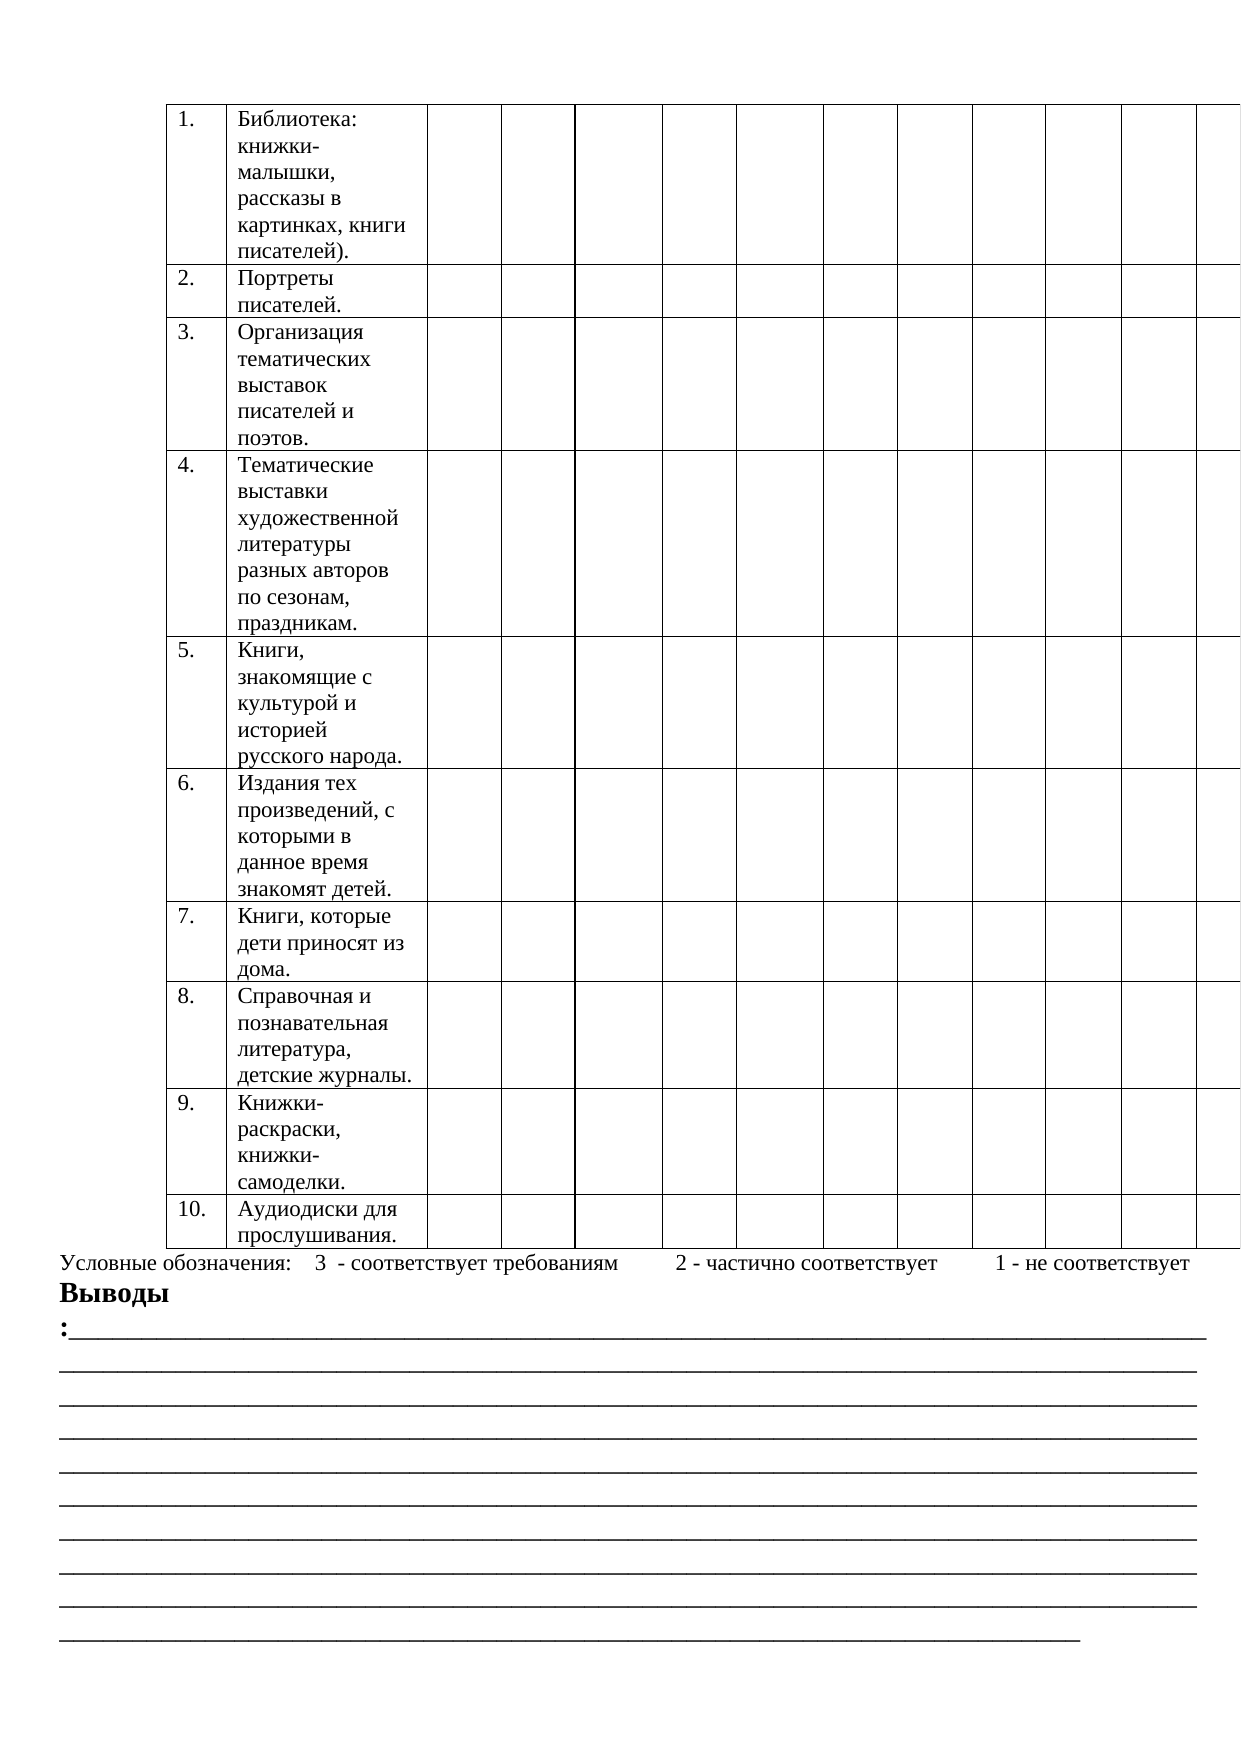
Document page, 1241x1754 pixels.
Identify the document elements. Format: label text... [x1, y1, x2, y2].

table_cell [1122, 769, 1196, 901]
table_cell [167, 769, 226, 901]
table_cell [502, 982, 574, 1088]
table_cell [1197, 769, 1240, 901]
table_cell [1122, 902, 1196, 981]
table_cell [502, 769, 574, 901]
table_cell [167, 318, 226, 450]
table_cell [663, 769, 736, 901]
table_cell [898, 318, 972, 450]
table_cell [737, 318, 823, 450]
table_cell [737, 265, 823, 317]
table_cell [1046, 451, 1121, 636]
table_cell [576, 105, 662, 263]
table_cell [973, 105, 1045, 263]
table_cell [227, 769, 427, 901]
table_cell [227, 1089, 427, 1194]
text Выводы:____________________________________________________________________________________________________________________________________________________________________________________________________________________________________________________________________________________________________________________________________________________________________________________________________________________________________________________________________________________________________________________________________________________________________________________________________________________________________________________________________________________________________________________________________________________________________________________________________ [59, 1275, 1211, 1644]
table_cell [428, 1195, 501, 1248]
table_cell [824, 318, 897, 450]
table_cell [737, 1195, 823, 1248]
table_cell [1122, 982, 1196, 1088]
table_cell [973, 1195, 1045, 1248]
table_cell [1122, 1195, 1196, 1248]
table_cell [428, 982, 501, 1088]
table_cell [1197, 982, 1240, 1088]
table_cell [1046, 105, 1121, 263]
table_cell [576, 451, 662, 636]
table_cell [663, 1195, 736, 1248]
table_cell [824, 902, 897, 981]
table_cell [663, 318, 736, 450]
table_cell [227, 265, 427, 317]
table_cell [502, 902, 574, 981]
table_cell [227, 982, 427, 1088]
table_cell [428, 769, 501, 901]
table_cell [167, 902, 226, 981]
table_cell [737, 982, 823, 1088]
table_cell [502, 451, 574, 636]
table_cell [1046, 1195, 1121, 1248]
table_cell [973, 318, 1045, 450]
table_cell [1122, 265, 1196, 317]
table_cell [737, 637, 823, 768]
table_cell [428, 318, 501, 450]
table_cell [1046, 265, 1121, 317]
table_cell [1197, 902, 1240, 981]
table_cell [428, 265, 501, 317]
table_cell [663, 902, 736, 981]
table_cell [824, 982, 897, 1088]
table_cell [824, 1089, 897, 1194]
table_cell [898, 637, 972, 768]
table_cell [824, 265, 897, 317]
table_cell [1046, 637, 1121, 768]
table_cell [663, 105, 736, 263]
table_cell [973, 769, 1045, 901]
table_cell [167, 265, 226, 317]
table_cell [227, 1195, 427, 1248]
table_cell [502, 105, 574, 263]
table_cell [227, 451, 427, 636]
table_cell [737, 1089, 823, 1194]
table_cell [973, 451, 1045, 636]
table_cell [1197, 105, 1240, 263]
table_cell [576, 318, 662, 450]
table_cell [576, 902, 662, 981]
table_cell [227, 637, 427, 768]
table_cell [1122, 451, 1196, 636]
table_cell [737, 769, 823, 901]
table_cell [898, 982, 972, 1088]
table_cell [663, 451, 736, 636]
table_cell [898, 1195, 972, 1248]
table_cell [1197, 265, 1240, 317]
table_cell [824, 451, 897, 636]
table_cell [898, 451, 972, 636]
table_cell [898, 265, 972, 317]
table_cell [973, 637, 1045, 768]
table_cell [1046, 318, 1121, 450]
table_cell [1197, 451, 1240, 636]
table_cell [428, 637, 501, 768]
text Условные обозначения: 3 - соответствует требованиям 2 - частично соответствует 1 - не соответствует [59, 1249, 1211, 1275]
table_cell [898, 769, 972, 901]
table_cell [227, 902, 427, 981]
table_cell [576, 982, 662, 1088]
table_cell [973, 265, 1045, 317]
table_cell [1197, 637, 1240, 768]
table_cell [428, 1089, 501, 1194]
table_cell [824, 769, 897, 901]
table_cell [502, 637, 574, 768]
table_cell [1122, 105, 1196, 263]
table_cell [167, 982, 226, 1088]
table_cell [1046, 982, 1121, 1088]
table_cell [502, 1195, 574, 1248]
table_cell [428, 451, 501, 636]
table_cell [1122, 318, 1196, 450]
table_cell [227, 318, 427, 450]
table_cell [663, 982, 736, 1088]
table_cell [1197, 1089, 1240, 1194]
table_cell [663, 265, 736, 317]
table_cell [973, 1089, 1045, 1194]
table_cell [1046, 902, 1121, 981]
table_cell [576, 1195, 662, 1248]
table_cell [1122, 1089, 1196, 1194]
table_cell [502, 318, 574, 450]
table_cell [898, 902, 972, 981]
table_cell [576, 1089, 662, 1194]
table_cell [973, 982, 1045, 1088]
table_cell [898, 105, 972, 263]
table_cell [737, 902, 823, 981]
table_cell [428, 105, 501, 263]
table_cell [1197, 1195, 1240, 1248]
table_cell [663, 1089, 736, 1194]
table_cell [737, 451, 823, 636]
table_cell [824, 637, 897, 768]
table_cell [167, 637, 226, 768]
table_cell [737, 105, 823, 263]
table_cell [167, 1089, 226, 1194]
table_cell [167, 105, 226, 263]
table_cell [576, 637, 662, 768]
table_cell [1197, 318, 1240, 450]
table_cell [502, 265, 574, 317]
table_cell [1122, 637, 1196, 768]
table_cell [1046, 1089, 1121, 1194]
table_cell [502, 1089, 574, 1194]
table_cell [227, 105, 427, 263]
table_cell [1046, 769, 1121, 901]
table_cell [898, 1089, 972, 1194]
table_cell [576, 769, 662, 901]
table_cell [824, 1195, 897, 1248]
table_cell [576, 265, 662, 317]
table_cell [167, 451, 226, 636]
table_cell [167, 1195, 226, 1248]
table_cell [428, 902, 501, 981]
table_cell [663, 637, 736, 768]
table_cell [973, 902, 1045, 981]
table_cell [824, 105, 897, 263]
